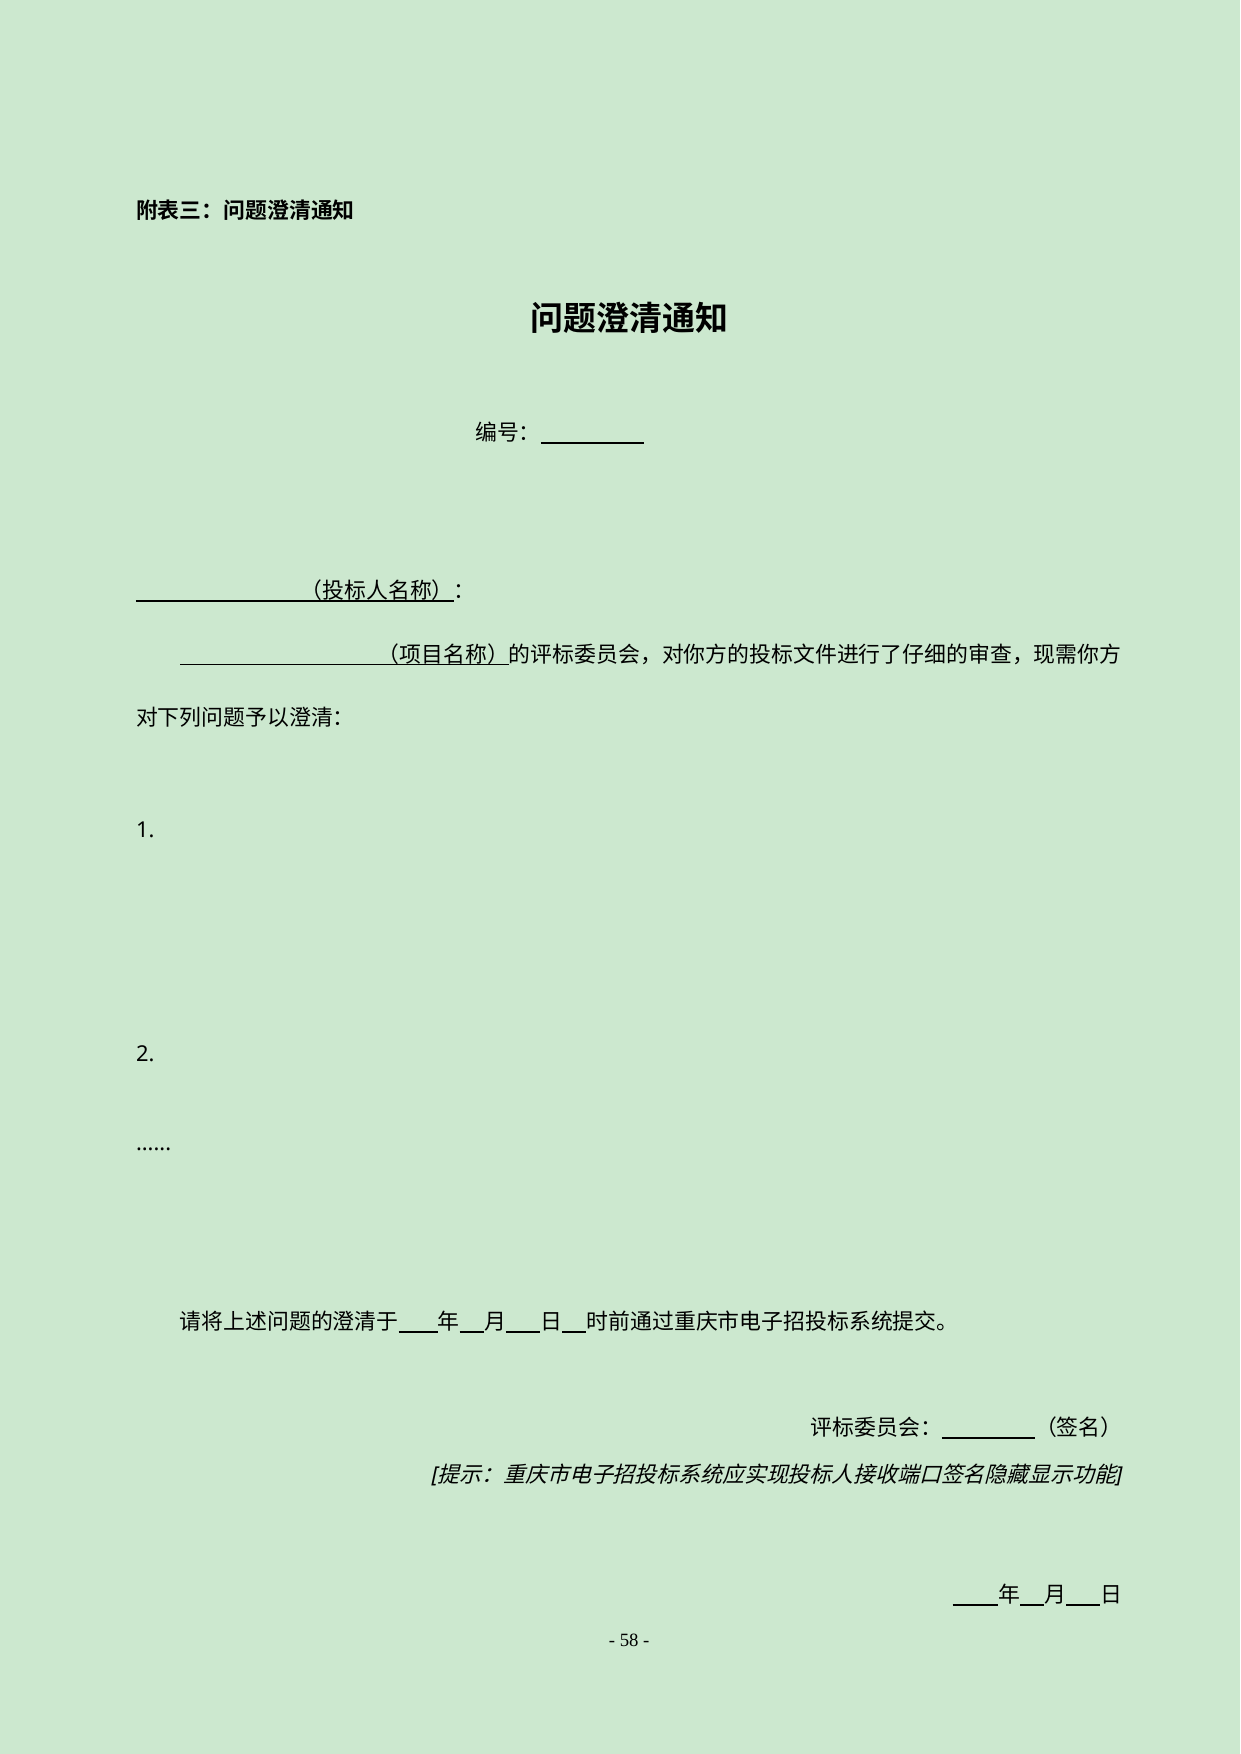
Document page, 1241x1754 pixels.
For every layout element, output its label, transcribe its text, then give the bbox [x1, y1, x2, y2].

text 评标委员会： （签名） [136, 1410, 1122, 1441]
text 问题澄清通知 [136, 292, 1122, 340]
text 附表三：问题澄清通知 [136, 193, 1122, 225]
text （项目名称）的评标委员会，对你方的投标文件进行了仔细的审查，现需你方对下列问题予以澄清： [136, 637, 1122, 732]
text [提示：重庆市电子招投标系统应实现投标人接收端口签名隐藏显示功能] [136, 1457, 1122, 1489]
text 2. [136, 1038, 1122, 1068]
text 年 月 日 [136, 1577, 1122, 1609]
text ...... [136, 1127, 1122, 1157]
text 1. [136, 814, 1122, 844]
text 编号： [136, 415, 1122, 447]
text （投标人名称）： [136, 573, 1122, 605]
text 请将上述问题的澄清于 年 月 日 时前通过重庆市电子招投标系统提交。 [136, 1304, 1122, 1336]
